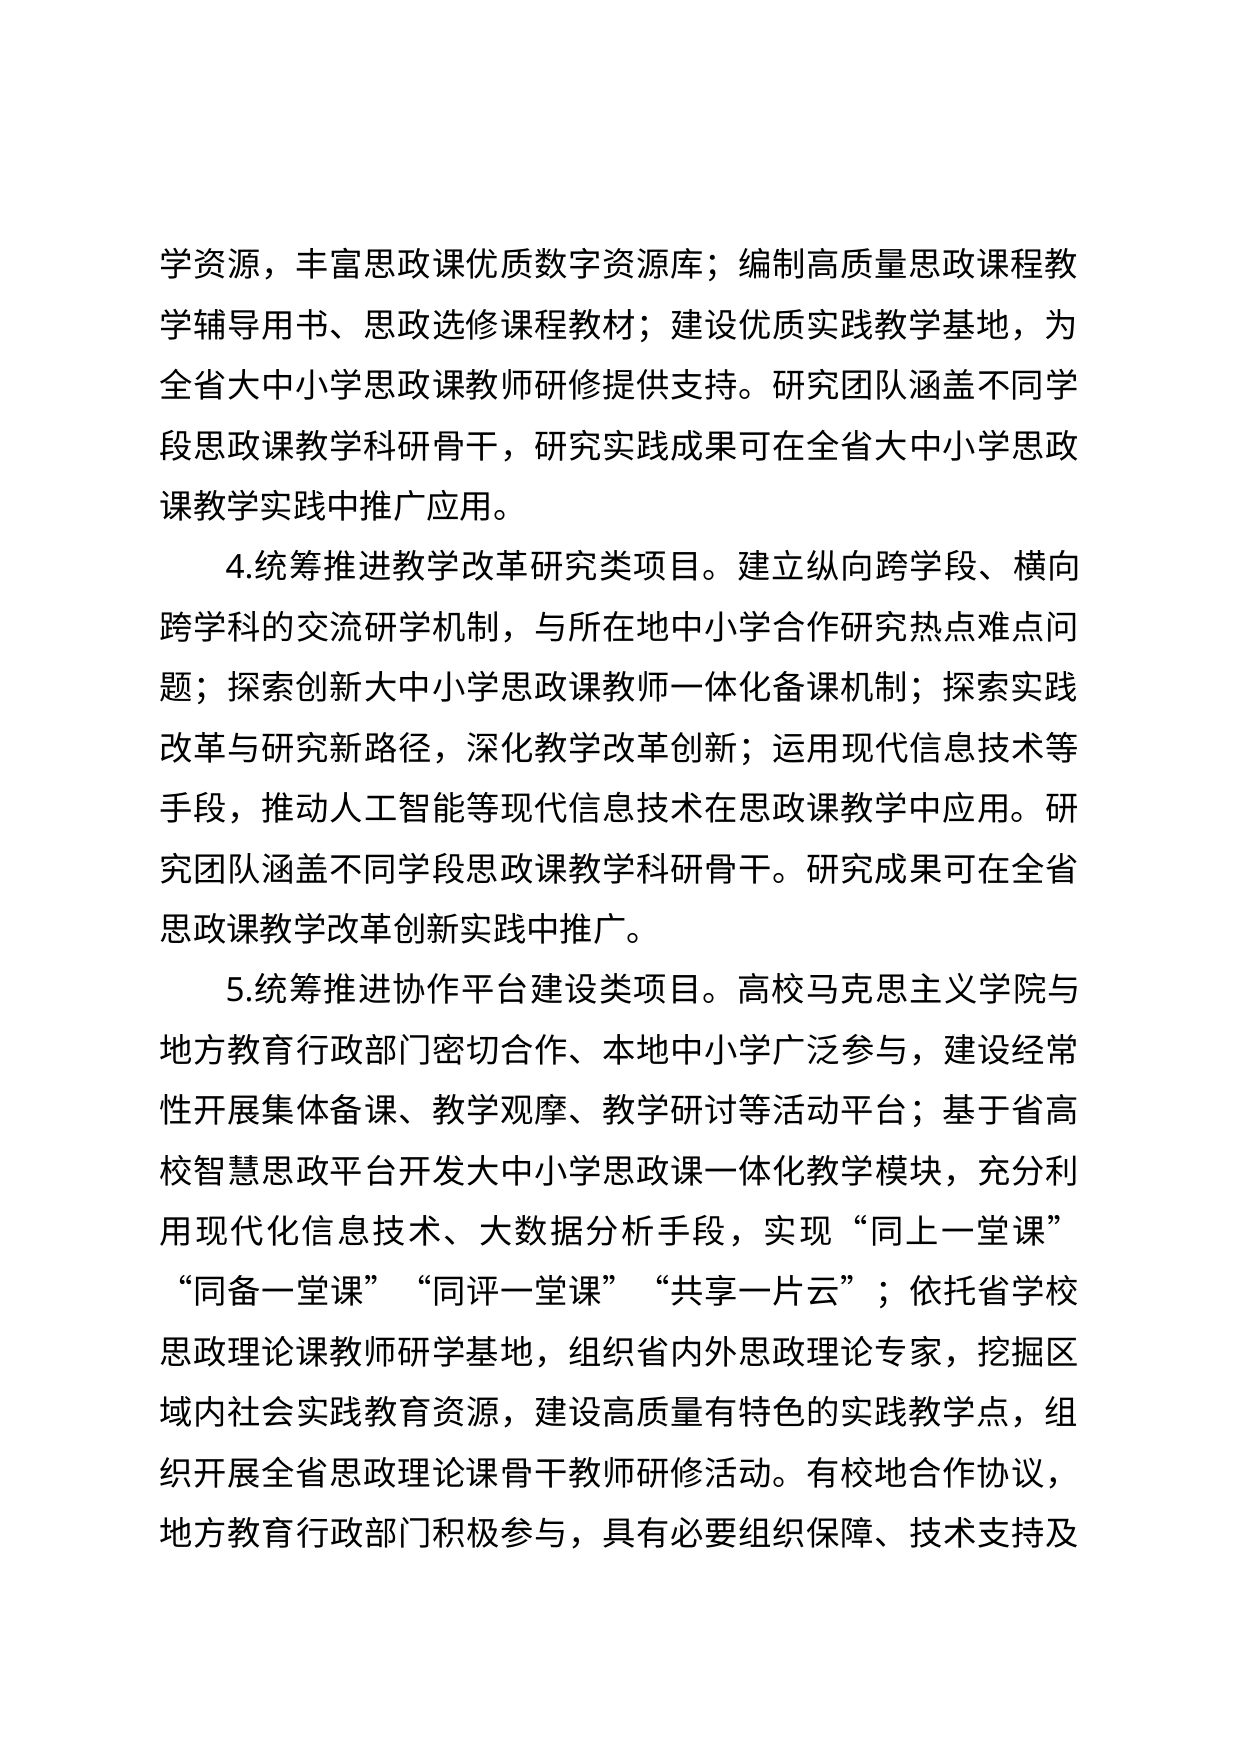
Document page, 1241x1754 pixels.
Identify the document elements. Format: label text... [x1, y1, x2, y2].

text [159, 953, 1081, 1558]
text 4.统筹推进教学改革研究类项目。建立纵向跨学段、横向跨学科的交流研学机制，与所在地中小学合作研究热点难点问题；探索创新大中小学思政课教师一体化备课机制；探索实践改革与研究新路径，深化教学改革创新；运用现代信息技术等手段，推动人工智能等现代信息技术在思政课教学中应用。研究团队涵盖不同学段思政课教学科研骨干。研究成果可在全省思政课教学改革创新实践中推广。 [159, 531, 1081, 953]
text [159, 228, 1081, 531]
